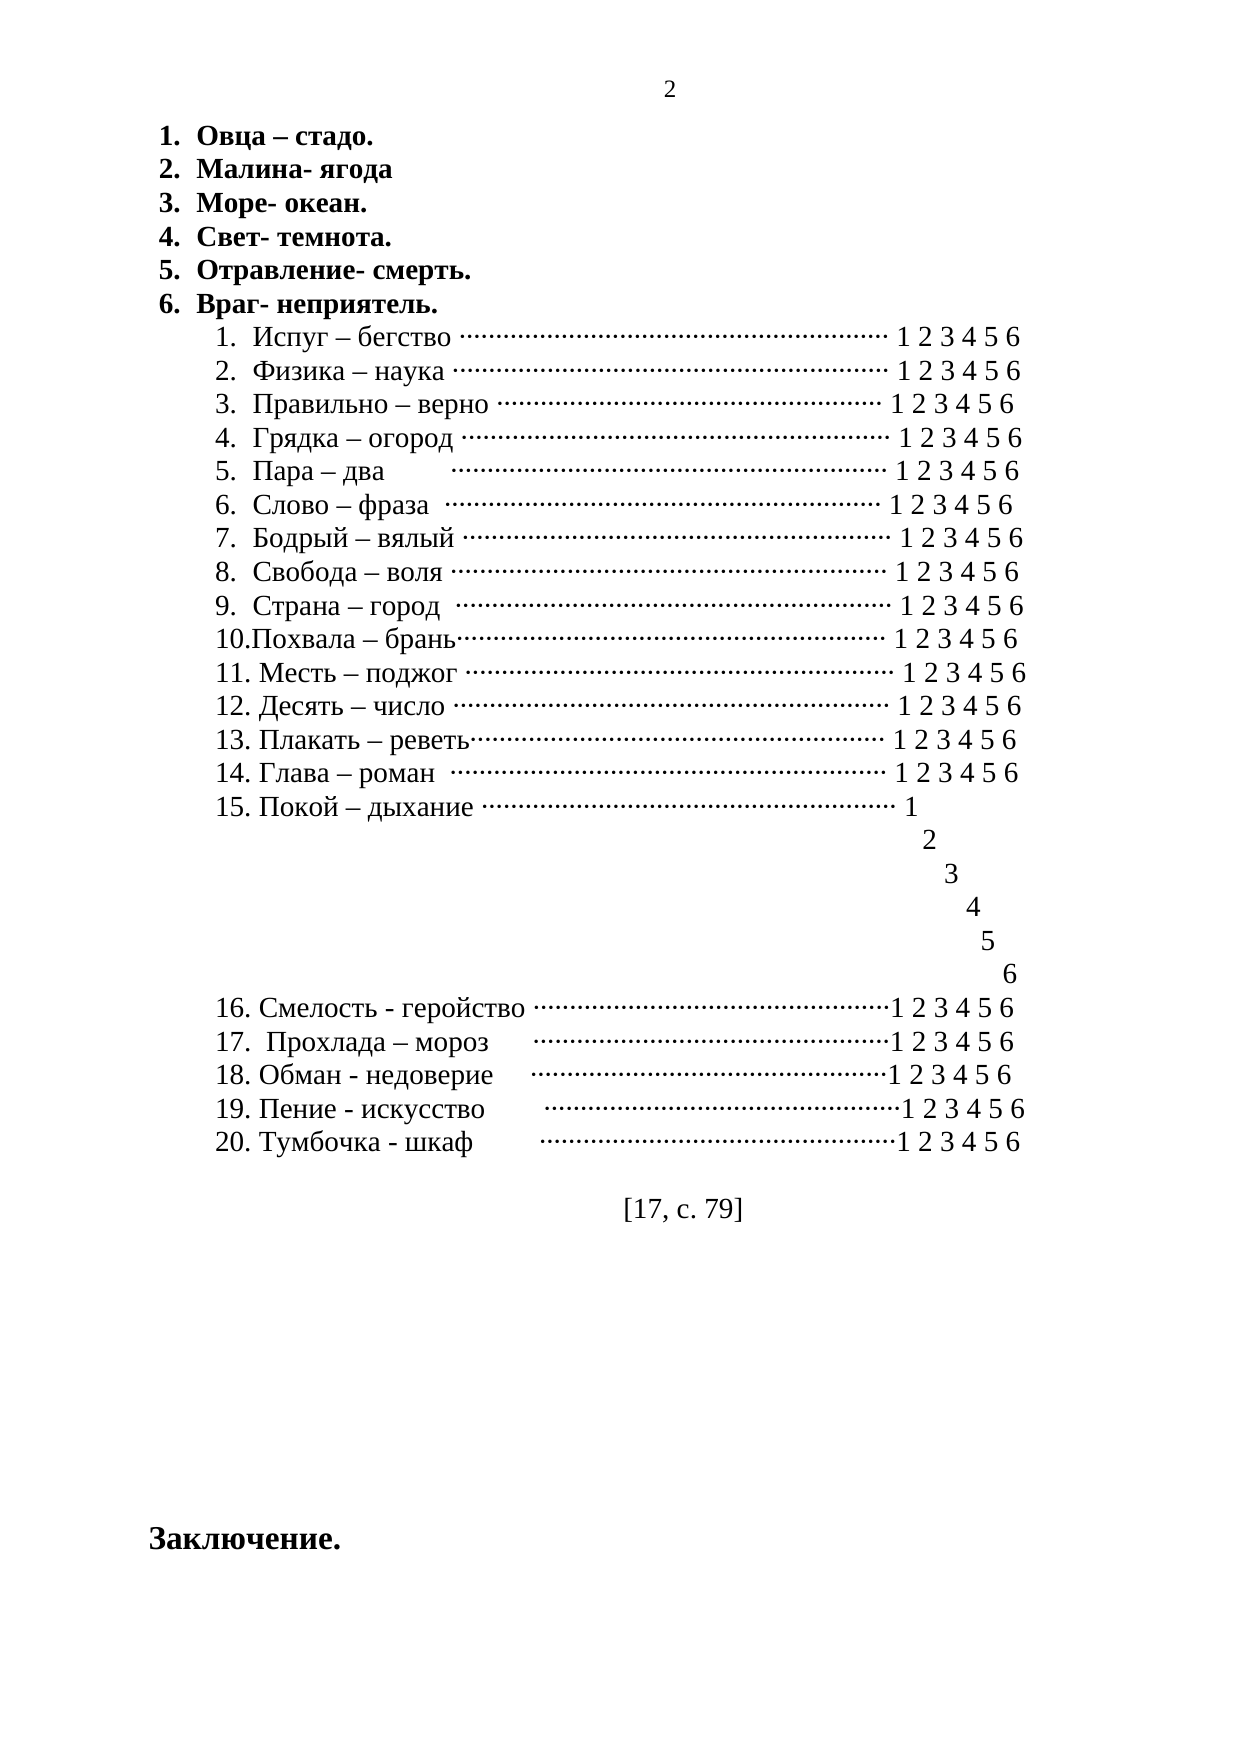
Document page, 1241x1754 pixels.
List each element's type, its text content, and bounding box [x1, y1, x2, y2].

list Грядка – огород ∙∙∙∙∙∙∙∙∙∙∙∙∙∙∙∙∙∙∙∙∙∙∙∙∙∙∙∙∙∙∙∙∙∙∙∙∙∙∙∙∙∙∙∙∙∙∙∙∙∙∙∙∙∙∙∙∙∙∙ 1 2 3 4 5 6 [215, 420, 1190, 453]
text 12. Десять – число ∙∙∙∙∙∙∙∙∙∙∙∙∙∙∙∙∙∙∙∙∙∙∙∙∙∙∙∙∙∙∙∙∙∙∙∙∙∙∙∙∙∙∙∙∙∙∙∙∙∙∙∙∙∙∙∙∙∙∙∙ 1 2 3 4 5 6 [215, 688, 1190, 722]
text 3 [215, 856, 1190, 889]
list Море- океан. [158, 185, 1190, 219]
list Враг- неприятель. [158, 286, 1190, 319]
text 2 [215, 822, 1190, 856]
list Бодрый – вялый ∙∙∙∙∙∙∙∙∙∙∙∙∙∙∙∙∙∙∙∙∙∙∙∙∙∙∙∙∙∙∙∙∙∙∙∙∙∙∙∙∙∙∙∙∙∙∙∙∙∙∙∙∙∙∙∙∙∙∙ 1 2 3 4 5 6 [215, 521, 1190, 554]
text [17, с. 79] [215, 1191, 1190, 1225]
text 15. Покой – дыхание ∙∙∙∙∙∙∙∙∙∙∙∙∙∙∙∙∙∙∙∙∙∙∙∙∙∙∙∙∙∙∙∙∙∙∙∙∙∙∙∙∙∙∙∙∙∙∙∙∙∙∙∙∙∙∙∙∙ 1 [215, 789, 1190, 822]
list Правильно – верно ∙∙∙∙∙∙∙∙∙∙∙∙∙∙∙∙∙∙∙∙∙∙∙∙∙∙∙∙∙∙∙∙∙∙∙∙∙∙∙∙∙∙∙∙∙∙∙∙∙∙∙∙∙ 1 2 3 4 5 6 [215, 386, 1190, 420]
list Малина- ягода [158, 152, 1190, 185]
text 16. Смелость - геройство ∙∙∙∙∙∙∙∙∙∙∙∙∙∙∙∙∙∙∙∙∙∙∙∙∙∙∙∙∙∙∙∙∙∙∙∙∙∙∙∙∙∙∙∙∙∙∙∙∙1 2 3 4 5 6 [215, 990, 1190, 1024]
text 10.Похвала – брань∙∙∙∙∙∙∙∙∙∙∙∙∙∙∙∙∙∙∙∙∙∙∙∙∙∙∙∙∙∙∙∙∙∙∙∙∙∙∙∙∙∙∙∙∙∙∙∙∙∙∙∙∙∙∙∙∙∙∙ 1 2 3 4 5 6 [215, 621, 1190, 655]
text 17. Прохлада – мороз ∙∙∙∙∙∙∙∙∙∙∙∙∙∙∙∙∙∙∙∙∙∙∙∙∙∙∙∙∙∙∙∙∙∙∙∙∙∙∙∙∙∙∙∙∙∙∙∙∙1 2 3 4 5 6 [215, 1024, 1190, 1057]
text 5 [215, 923, 1190, 957]
text 19. Пение - искусство ∙∙∙∙∙∙∙∙∙∙∙∙∙∙∙∙∙∙∙∙∙∙∙∙∙∙∙∙∙∙∙∙∙∙∙∙∙∙∙∙∙∙∙∙∙∙∙∙∙1 2 3 4 5 6 [215, 1091, 1190, 1124]
text 4 [215, 889, 1190, 923]
list Физика – наука ∙∙∙∙∙∙∙∙∙∙∙∙∙∙∙∙∙∙∙∙∙∙∙∙∙∙∙∙∙∙∙∙∙∙∙∙∙∙∙∙∙∙∙∙∙∙∙∙∙∙∙∙∙∙∙∙∙∙∙∙ 1 2 3 4 5 6 [215, 353, 1190, 386]
list Отравление- смерть. [158, 252, 1190, 286]
text Заключение. [121, 1518, 1190, 1557]
list Свобода – воля ∙∙∙∙∙∙∙∙∙∙∙∙∙∙∙∙∙∙∙∙∙∙∙∙∙∙∙∙∙∙∙∙∙∙∙∙∙∙∙∙∙∙∙∙∙∙∙∙∙∙∙∙∙∙∙∙∙∙∙∙ 1 2 3 4 5 6 [215, 554, 1190, 588]
list Свет- темнота. [158, 219, 1190, 252]
text 18. Обман - недоверие ∙∙∙∙∙∙∙∙∙∙∙∙∙∙∙∙∙∙∙∙∙∙∙∙∙∙∙∙∙∙∙∙∙∙∙∙∙∙∙∙∙∙∙∙∙∙∙∙∙1 2 3 4 5 6 [215, 1057, 1190, 1091]
text 13. Плакать – реветь∙∙∙∙∙∙∙∙∙∙∙∙∙∙∙∙∙∙∙∙∙∙∙∙∙∙∙∙∙∙∙∙∙∙∙∙∙∙∙∙∙∙∙∙∙∙∙∙∙∙∙∙∙∙∙∙∙ 1 2 3 4 5 6 [215, 722, 1190, 755]
text 6 [215, 957, 1190, 990]
text 11. Месть – поджог ∙∙∙∙∙∙∙∙∙∙∙∙∙∙∙∙∙∙∙∙∙∙∙∙∙∙∙∙∙∙∙∙∙∙∙∙∙∙∙∙∙∙∙∙∙∙∙∙∙∙∙∙∙∙∙∙∙∙∙ 1 2 3 4 5 6 [215, 655, 1190, 688]
list Овца – стадо. [158, 118, 1190, 152]
text 20. Тумбочка - шкаф ∙∙∙∙∙∙∙∙∙∙∙∙∙∙∙∙∙∙∙∙∙∙∙∙∙∙∙∙∙∙∙∙∙∙∙∙∙∙∙∙∙∙∙∙∙∙∙∙∙1 2 3 4 5 6 [215, 1124, 1190, 1158]
list Слово – фраза ∙∙∙∙∙∙∙∙∙∙∙∙∙∙∙∙∙∙∙∙∙∙∙∙∙∙∙∙∙∙∙∙∙∙∙∙∙∙∙∙∙∙∙∙∙∙∙∙∙∙∙∙∙∙∙∙∙∙∙∙ 1 2 3 4 5 6 [215, 487, 1190, 521]
list Испуг – бегство ∙∙∙∙∙∙∙∙∙∙∙∙∙∙∙∙∙∙∙∙∙∙∙∙∙∙∙∙∙∙∙∙∙∙∙∙∙∙∙∙∙∙∙∙∙∙∙∙∙∙∙∙∙∙∙∙∙∙∙ 1 2 3 4 5 6 [215, 319, 1190, 353]
list Пара – два ∙∙∙∙∙∙∙∙∙∙∙∙∙∙∙∙∙∙∙∙∙∙∙∙∙∙∙∙∙∙∙∙∙∙∙∙∙∙∙∙∙∙∙∙∙∙∙∙∙∙∙∙∙∙∙∙∙∙∙∙ 1 2 3 4 5 6 [215, 453, 1190, 487]
list Страна – город ∙∙∙∙∙∙∙∙∙∙∙∙∙∙∙∙∙∙∙∙∙∙∙∙∙∙∙∙∙∙∙∙∙∙∙∙∙∙∙∙∙∙∙∙∙∙∙∙∙∙∙∙∙∙∙∙∙∙∙∙ 1 2 3 4 5 6 [215, 588, 1190, 621]
text 14. Глава – роман ∙∙∙∙∙∙∙∙∙∙∙∙∙∙∙∙∙∙∙∙∙∙∙∙∙∙∙∙∙∙∙∙∙∙∙∙∙∙∙∙∙∙∙∙∙∙∙∙∙∙∙∙∙∙∙∙∙∙∙∙ 1 2 3 4 5 6 [215, 755, 1190, 789]
